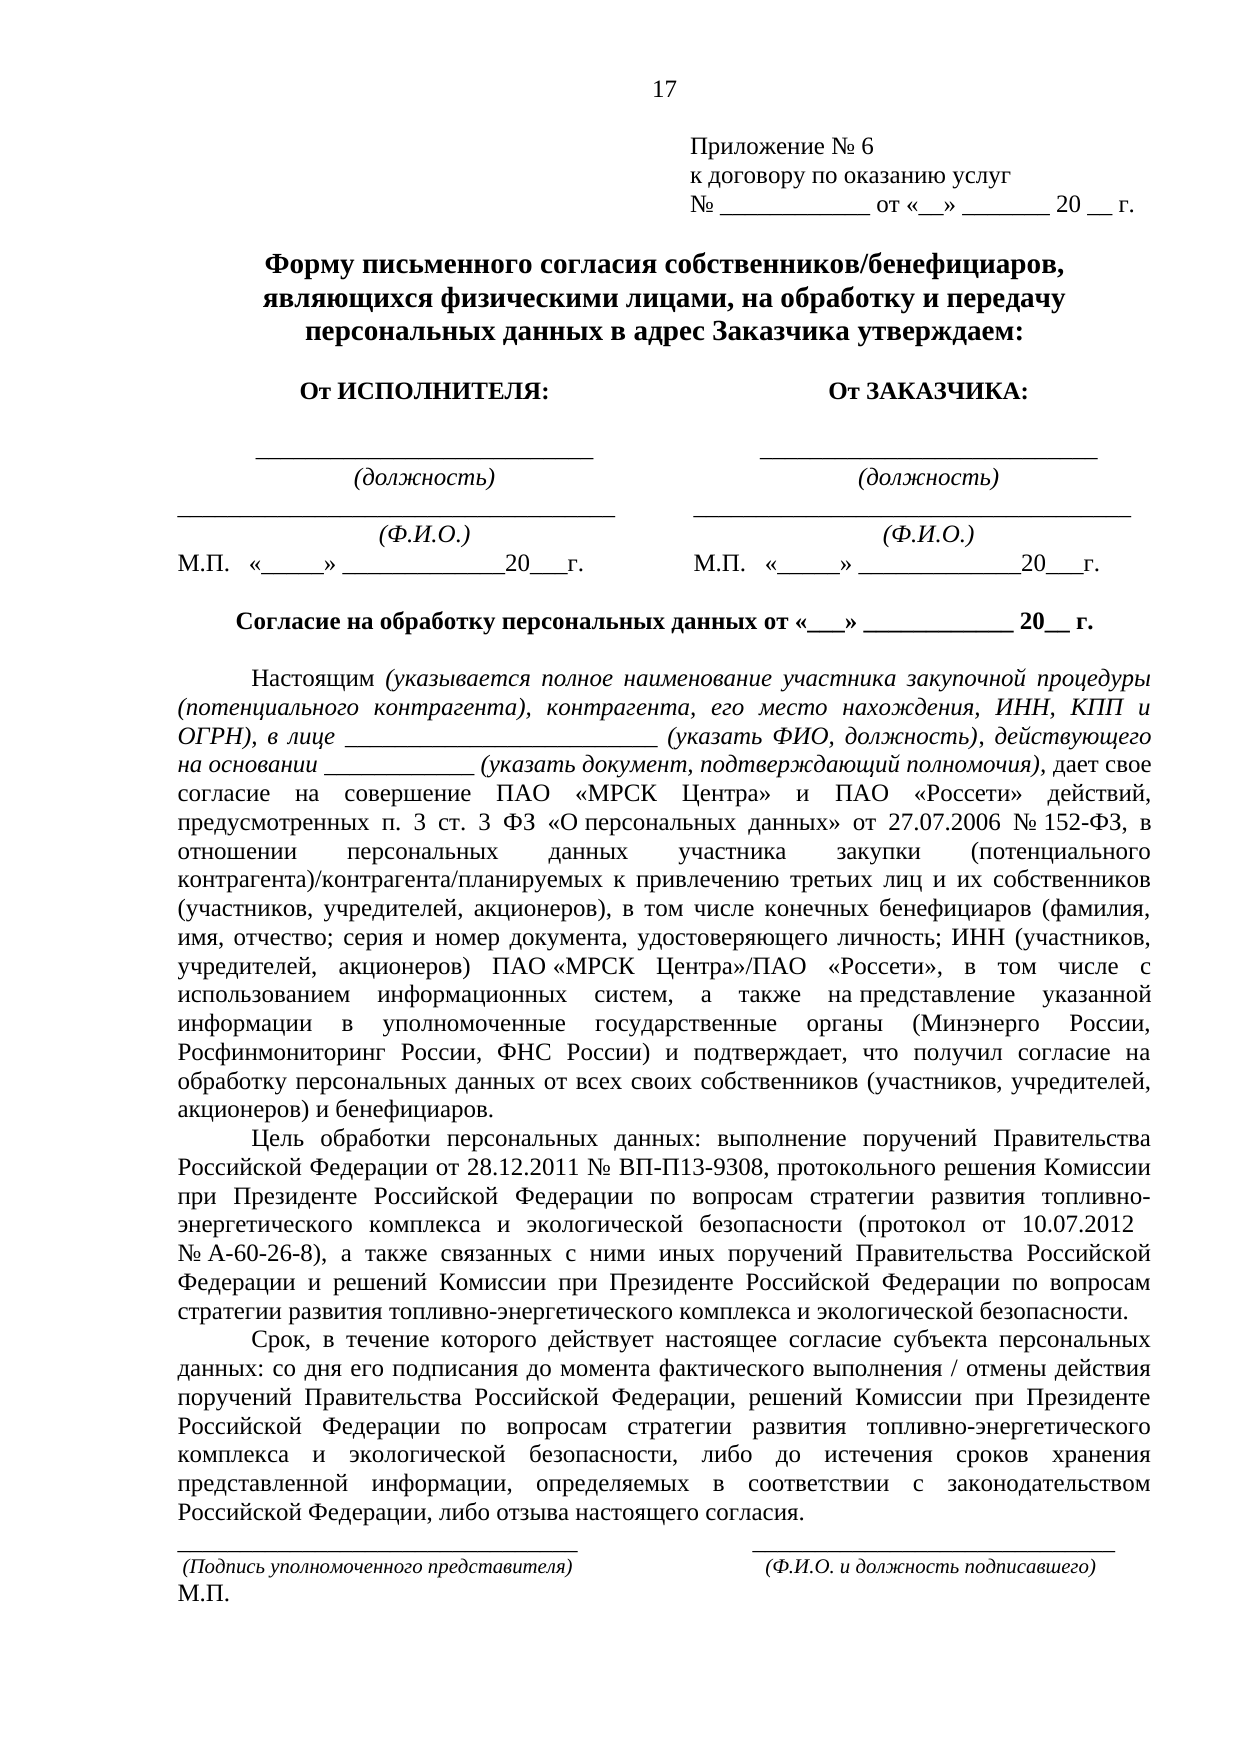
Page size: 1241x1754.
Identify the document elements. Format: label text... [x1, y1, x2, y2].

text ________________________________ _____________________________ [177, 1526, 1152, 1554]
table_header От ИСПОЛНИТЕЛЯ: ___________________________ (должность) ___________________________________ (Ф.И.О.) М.П. «_____» _____________20___г. [166, 376, 682, 577]
text Согласие на обработку персональных данных от «___» ____________ 20__ г. [177, 606, 1152, 634]
text Срок, в течение которого действует настоящее согласие субъекта персональных данных: со дня его подписания до момента фактического выполнения / отмены действия поручений Правительства Российской Федерации, решений Комиссии при Президенте Российской Федерации по вопросам стратегии развития топливно-энергетического комплекса и экологической безопасности, либо до истечения сроков хранения представленной информации, определяемых в соответствии с законодательством Российской Федерации, либо отзыва настоящего согласия. [177, 1324, 1152, 1526]
text Приложение № 6 [177, 131, 1152, 160]
text Цель обработки персональных данных: выполнение поручений Правительства Российской Федерации от 28.12.2011 № ВП-П13-9308, протокольного решения Комиссии при Президенте Российской Федерации по вопросам стратегии развития топливно-энергетического комплекса и экологической безопасности (протокол от 10.07.2012 № А-60-26-8), а также связанных с ними иных поручений Правительства Российской Федерации и решений Комиссии при Президенте Российской Федерации по вопросам стратегии развития топливно-энергетического комплекса и экологической безопасности. [177, 1123, 1152, 1324]
text М.П. [177, 1578, 1152, 1607]
text к договору по оказанию услуг [177, 160, 1152, 189]
text Форму письменного согласия собственников/бенефициаров, являющихся физическими лицами, на обработку и передачу персональных данных в адрес Заказчика утверждаем: [177, 246, 1152, 347]
text (Подпись уполномоченного представителя) (Ф.И.О. и должность подписавшего) [177, 1554, 1152, 1578]
table_header От ЗАКАЗЧИКА: ___________________________ (должность) ___________________________________ (Ф.И.О.) М.П. «_____» _____________20___г. [682, 376, 1174, 577]
text № ____________ от «__» _______ 20 __ г. [177, 189, 1152, 218]
text Настоящим (указывается полное наименование участника закупочной процедуры (потенциального контрагента), контрагента, его место нахождения, ИНН, КПП и ОГРН), в лице _________________________ (указать ФИО, должность), действующего на основании ____________ (указать документ, подтверждающий полномочия), дает свое согласие на совершение ПАО «МРСК Центра» и ПАО «Россети» действий, предусмотренных п. 3 ст. 3 ФЗ «О персональных данных» от 27.07.2006 № 152-ФЗ, в отношении персональных данных участника закупки (потенциального контрагента)/контрагента/планируемых к привлечению третьих лиц и их собственников (участников, учредителей, акционеров), в том числе конечных бенефициаров (фамилия, имя, отчество; серия и номер документа, удостоверяющего личность; ИНН (участников, учредителей, акционеров) ПАО «МРСК Центра»/ПАО «Россети», в том числе с использованием информационных систем, а также на представление указанной информации в уполномоченные государственные органы (Минэнерго России, Росфинмониторинг России, ФНС России) и подтверждает, что получил согласие на обработку персональных данных от всех своих собственников (участников, учредителей, акционеров) и бенефициаров. [177, 663, 1152, 1123]
